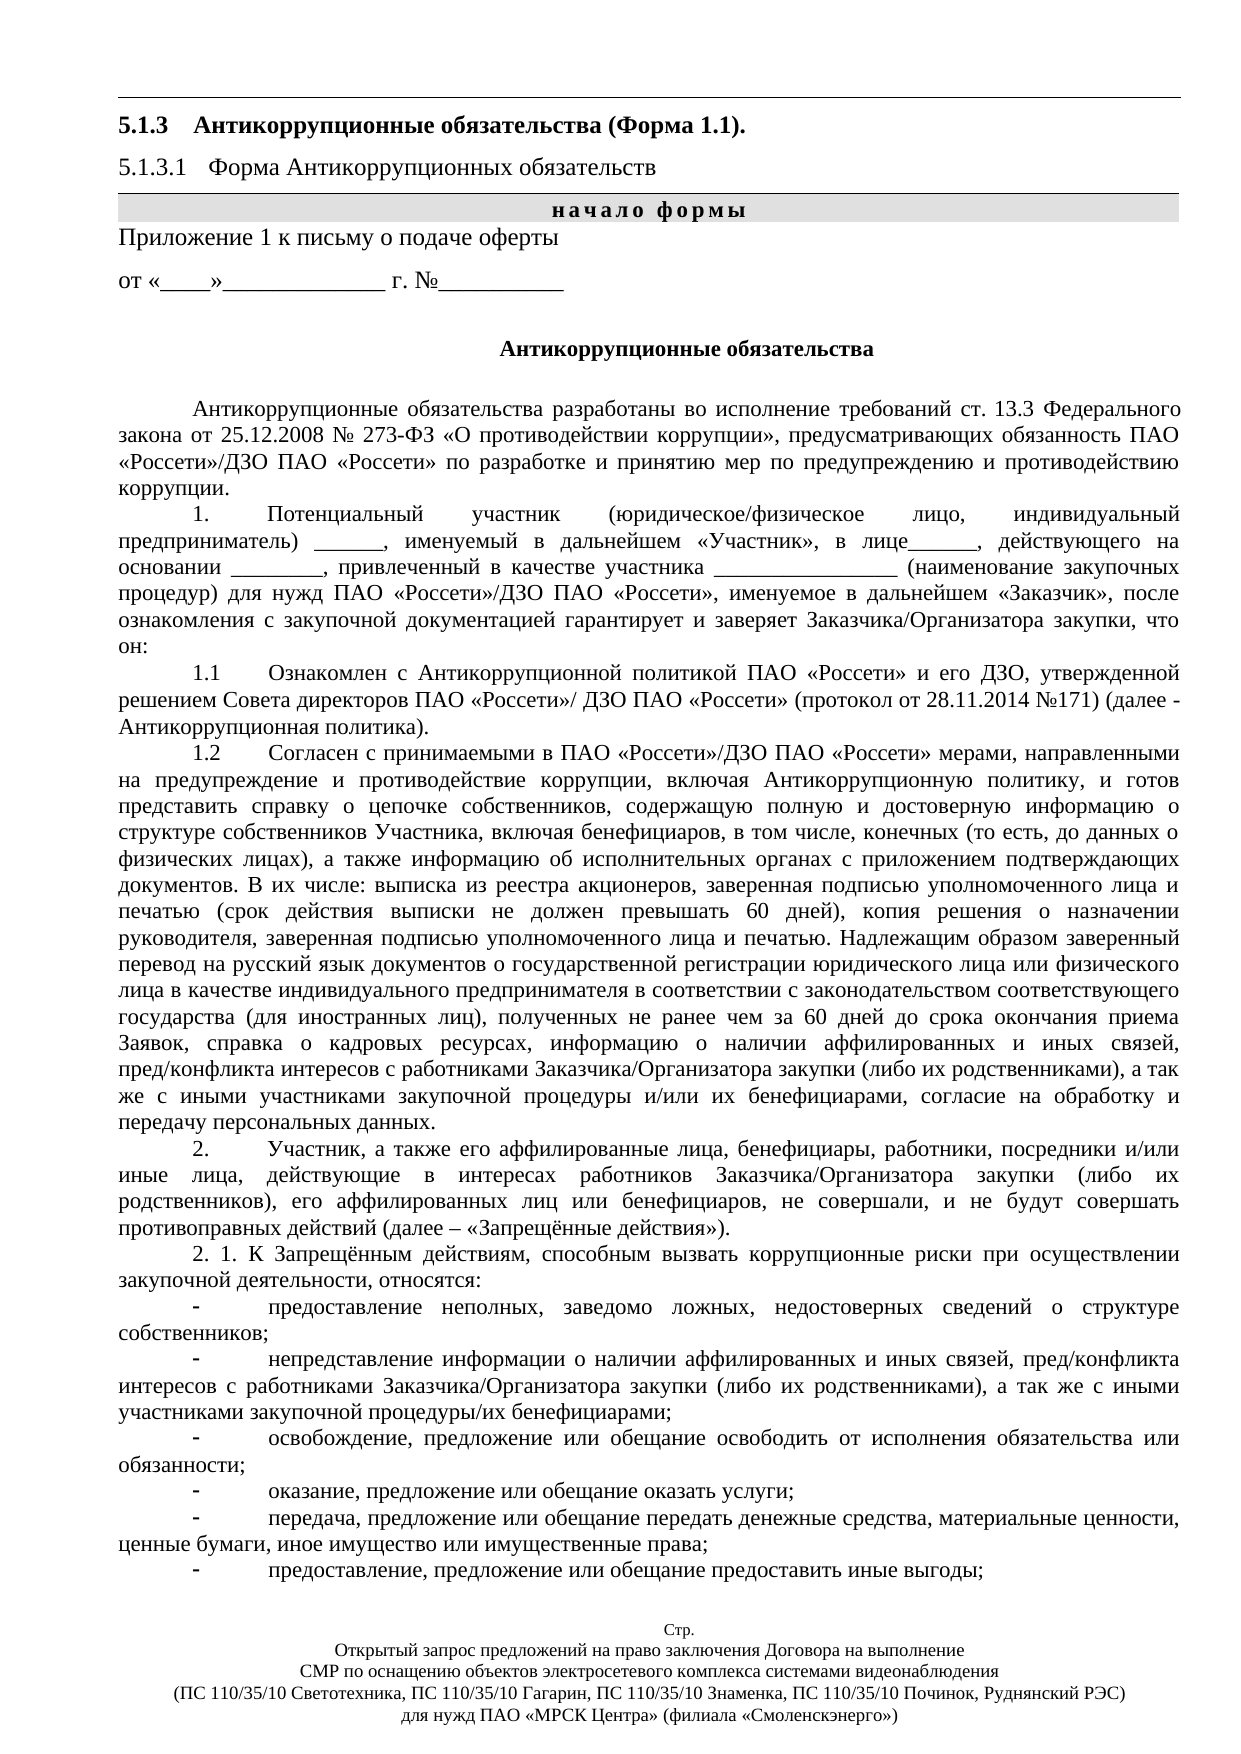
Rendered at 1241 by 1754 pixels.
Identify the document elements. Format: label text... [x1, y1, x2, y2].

list предоставление, предложение или обещание предоставить иные выгоды; [118, 1556, 1181, 1583]
text Антикоррупционные обязательства разработаны во исполнение требований ст. 13.3 Федерального закона от 25.12.2008 № 273-ФЗ «О противодействии коррупции», предусматривающих обязанность ПАО «Россети»/ДЗО ПАО «Россети» по разработке и принятию мер по предупреждению и противодействию коррупции. [118, 395, 1181, 500]
text 1.1 Ознакомлен с Антикоррупционной политикой ПАО «Россети» и его ДЗО, утвержденной решением Совета директоров ПАО «Россети»/ ДЗО ПАО «Россети» (протокол от 28.11.2014 №171) (далее - Антикоррупционная политика). [118, 658, 1181, 739]
list оказание, предложение или обещание оказать услуги; [118, 1477, 1181, 1503]
list передача, предложение или обещание передать денежные средства, материальные ценности, ценные бумаги, иное имущество или имущественные права; [118, 1503, 1181, 1556]
text 2. 1. К Запрещённым действиям, способным вызвать коррупционные риски при осуществлении закупочной деятельности, относятся: [118, 1240, 1181, 1293]
list освобождение, предложение или обещание освободить от исполнения обязательства или обязанности; [118, 1424, 1181, 1477]
list Участник, а также его аффилированные лица, бенефициары, работники, посредники и/или иные лица, действующие в интересах работников Заказчика/Организатора закупки (либо их родственников), его аффилированных лиц или бенефициаров, не совершали, и не будут совершать противоправных действий (далее – «Запрещённые действия»). [118, 1134, 1181, 1240]
text от «____»_____________ г. №__________ [118, 266, 1181, 294]
list непредставление информации о наличии аффилированных и иных связей, пред/конфликта интересов с работниками Заказчика/Организатора закупки (либо их родственниками), а так же с иными участниками закупочной процедуры/их бенефициарами; [118, 1345, 1181, 1424]
subtitle Форма Антикоррупционных обязательств [118, 152, 1181, 181]
subtitle Антикоррупционные обязательства (Форма 1.1). [118, 111, 1181, 139]
text Антикоррупционные обязательства [118, 335, 1181, 361]
list предоставление неполных, заведомо ложных, недостоверных сведений о структуре собственников; [118, 1293, 1181, 1345]
list Потенциальный участник (юридическое/физическое лицо, индивидуальный предприниматель) ______, именуемый в дальнейшем «Участник», в лице______, действующего на основании ________, привлеченный в качестве участника ________________ (наименование закупочных процедур) для нужд ПАО «Россети»/ДЗО ПАО «Россети», именуемое в дальнейшем «Заказчик», после ознакомления с закупочной документацией гарантирует и заверяет Заказчика/Организатора закупки, что он: [118, 500, 1181, 658]
text начало формы [118, 194, 1179, 222]
list Согласен с принимаемыми в ПАО «Россети»/ДЗО ПАО «Россети» мерами, направленными на предупреждение и противодействие коррупции, включая Антикоррупционную политику, и готов представить справку о цепочке собственников, содержащую полную и достоверную информацию о структуре собственников Участника, включая бенефициаров, в том числе, конечных (то есть, до данных о физических лицах), а также информацию об исполнительных органах с приложением подтверждающих документов. В их числе: выписка из реестра акционеров, заверенная подписью уполномоченного лица и печатью (срок действия выписки не должен превышать 60 дней), копия решения о назначении руководителя, заверенная подписью уполномоченного лица и печатью. Надлежащим образом заверенный перевод на русский язык документов о государственной регистрации юридического лица или физического лица в качестве индивидуального предпринимателя в соответствии с законодательством соответствующего государства (для иностранных лиц), полученных не ранее чем за 60 дней до срока окончания приема Заявок, справка о кадровых ресурсах, информацию о наличии аффилированных и иных связей, пред/конфликта интересов с работниками Заказчика/Организатора закупки (либо их родственниками), а так же с иными участниками закупочной процедуры и/или их бенефициарами, согласие на обработку и передачу персональных данных. [118, 739, 1181, 1134]
text Приложение 1 к письму о подаче оферты [118, 222, 1181, 251]
